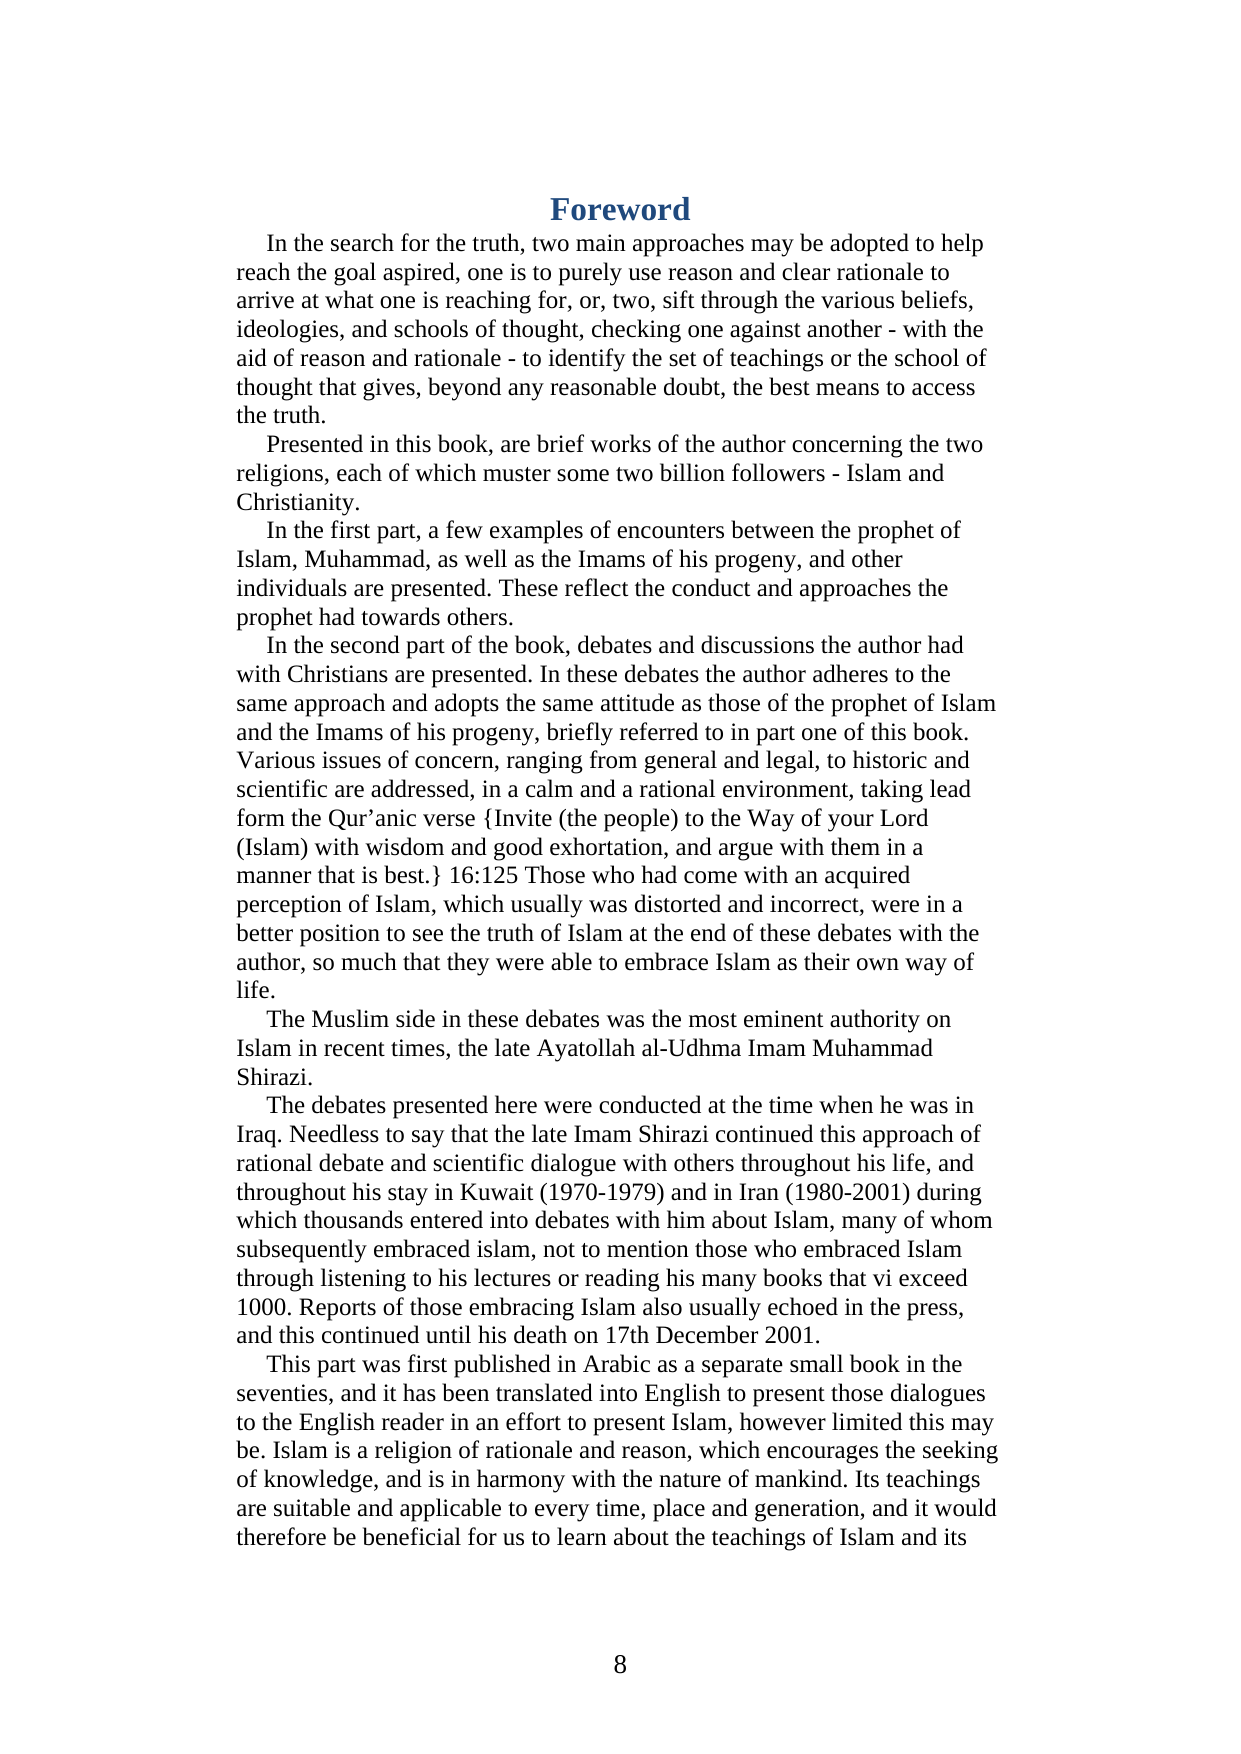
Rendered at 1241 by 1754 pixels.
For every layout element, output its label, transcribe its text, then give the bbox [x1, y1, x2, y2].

text In the search for the truth, two main approaches may be adopted to help reach the goal aspired, one is to purely use reason and clear rationale to arrive at what one is reaching for, or, two, sift through the various beliefs, ideologies, and schools of thought, checking one against another - with the aid of reason and rationale - to identify the set of teachings or the school of thought that gives, beyond any reasonable doubt, the best means to access the truth. [236, 228, 1004, 429]
subtitle Foreword [236, 190, 1004, 228]
text The debates presented here were conducted at the time when he was in Iraq. Needless to say that the late Imam Shirazi continued this approach of rational debate and scientific dialogue with others throughout his life, and throughout his stay in Kuwait (1970-1979) and in Iran (1980-2001) during which thousands entered into debates with him about Islam, many of whom subsequently embraced islam, not to mention those who embraced Islam through listening to his lectures or reading his many books that vi exceed 1000. Reports of those embracing Islam also usually echoed in the press, and this continued until his death on 17th December 2001. [236, 1091, 1004, 1349]
text The Muslim side in these debates was the most eminent authority on Islam in recent times, the late Ayatollah al-Udhma Imam Muhammad Shirazi. [236, 1004, 1004, 1091]
text Presented in this book, are brief works of the author concerning the two religions, each of which muster some two billion followers - Islam and Christianity. [236, 429, 1004, 516]
text In the first part, a few examples of encounters between the prophet of Islam, Muhammad, as well as the Imams of his progeny, and other individuals are presented. These reflect the conduct and approaches the prophet had towards others. [236, 516, 1004, 631]
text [236, 1349, 1004, 1551]
text In the second part of the book, debates and discussions the author had with Christians are presented. In these debates the author adheres to the same approach and adopts the same attitude as those of the prophet of Islam and the Imams of his progeny, briefly referred to in part one of this book. Various issues of concern, ranging from general and legal, to historic and scientific are addressed, in a calm and a rational environment, taking lead form the Qur’anic verse {Invite (the people) to the Way of your Lord (Islam) with wisdom and good exhortation, and argue with them in a manner that is best.} 16:125 Those who had come with an acquired perception of Islam, which usually was distorted and incorrect, were in a better position to see the truth of Islam at the end of these debates with the author, so much that they were able to embrace Islam as their own way of life. [236, 631, 1004, 1004]
